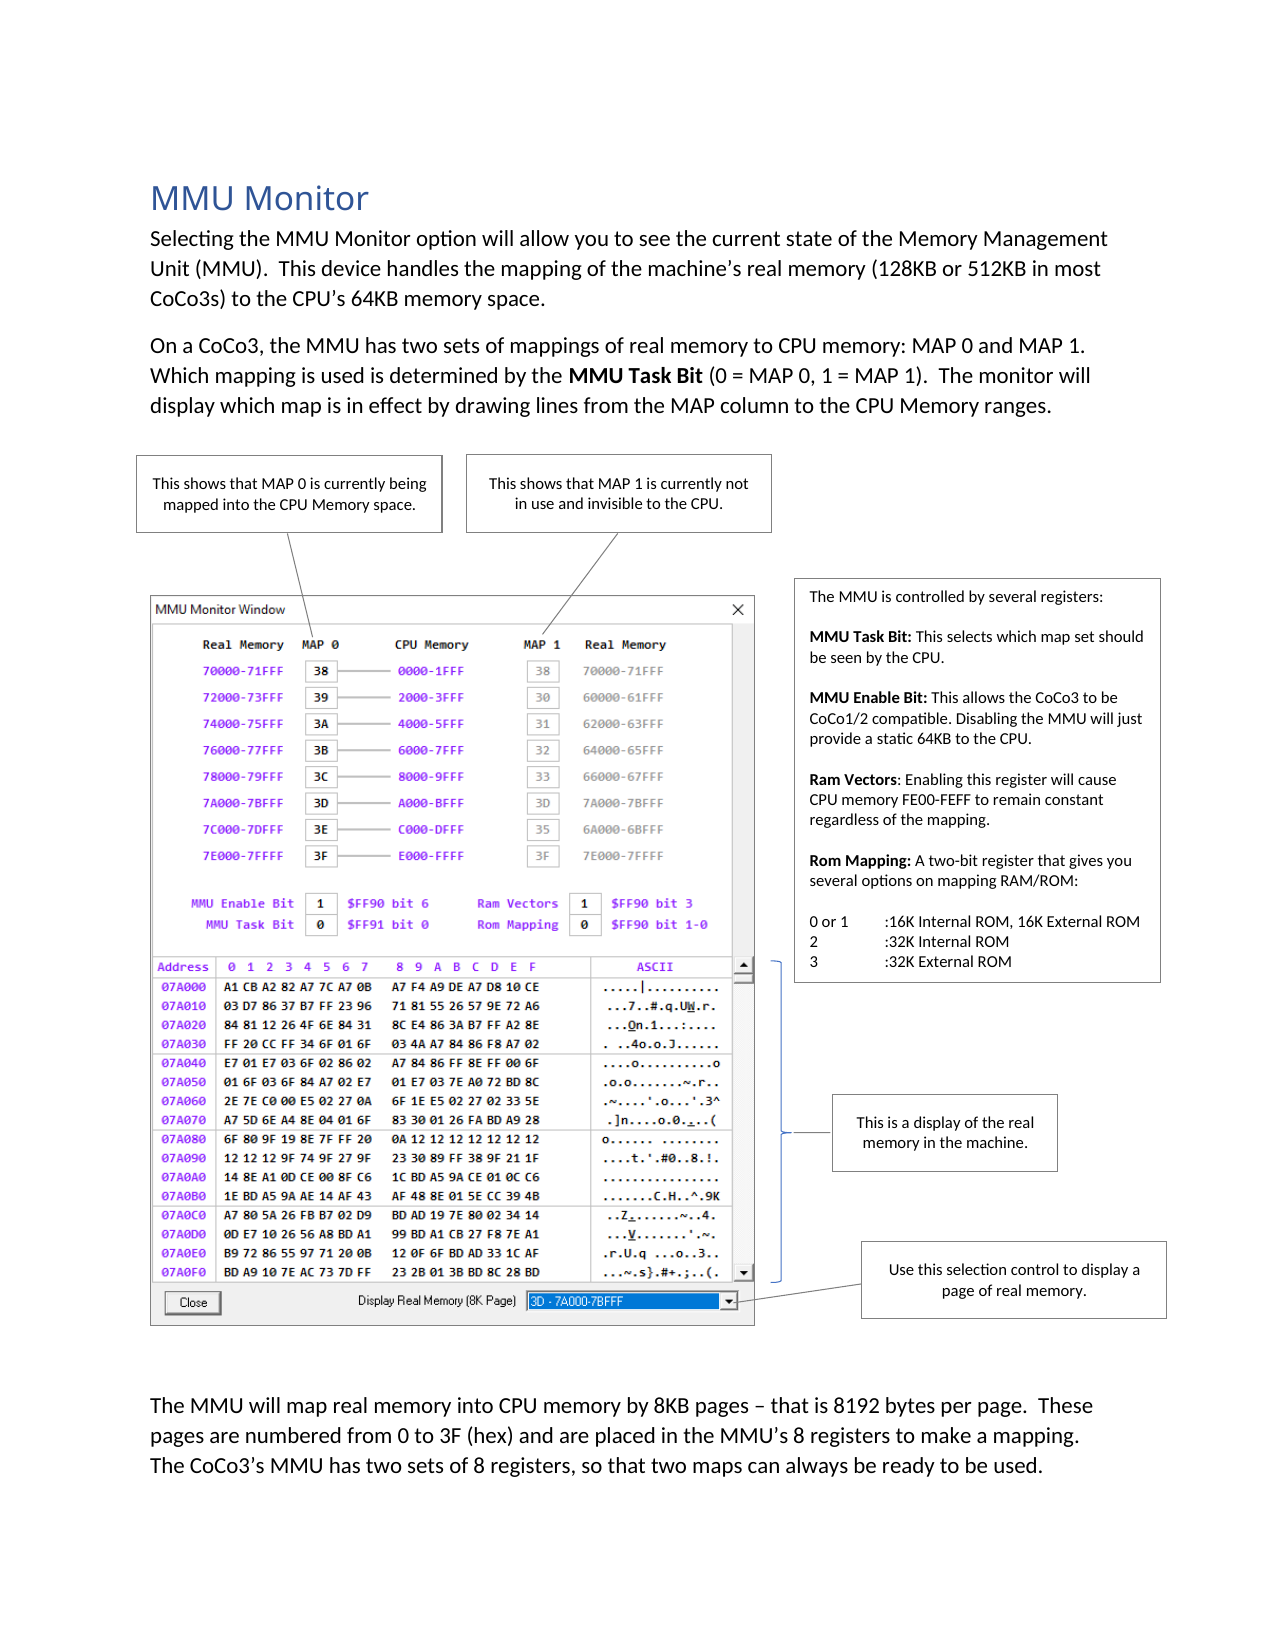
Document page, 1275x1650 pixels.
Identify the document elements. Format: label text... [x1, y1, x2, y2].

text The MMU will map real memory into CPU memory by 8KB pages – that is 8192 bytes per page. These pages are numbered from 0 to 3F (hex) and are placed in the MMU’s 8 registers to make a mapping. The CoCo3’s MMU has two sets of 8 registers, so that two maps can always be ready to be used. [150, 1391, 1125, 1479]
subtitle MMU Monitor [150, 175, 1125, 220]
picture [151, 596, 754, 1325]
text On a CoCo3, the MMU has two sets of mappings of real memory to CPU memory: MAP 0 and MAP 1. Which mapping is used is determined by the MMU Task Bit (0 = MAP 0, 1 = MAP 1). The monitor will display which map is in effect by drawing lines from the MAP column to the CPU Memory ranges. [150, 331, 1125, 420]
text Selecting the MMU Monitor option will allow you to see the current state of the Memory Management Unit (MMU). This device handles the mapping of the machine’s real memory (128KB or 512KB in most CoCo3s) to the CPU’s 64KB memory space. [150, 224, 1125, 312]
